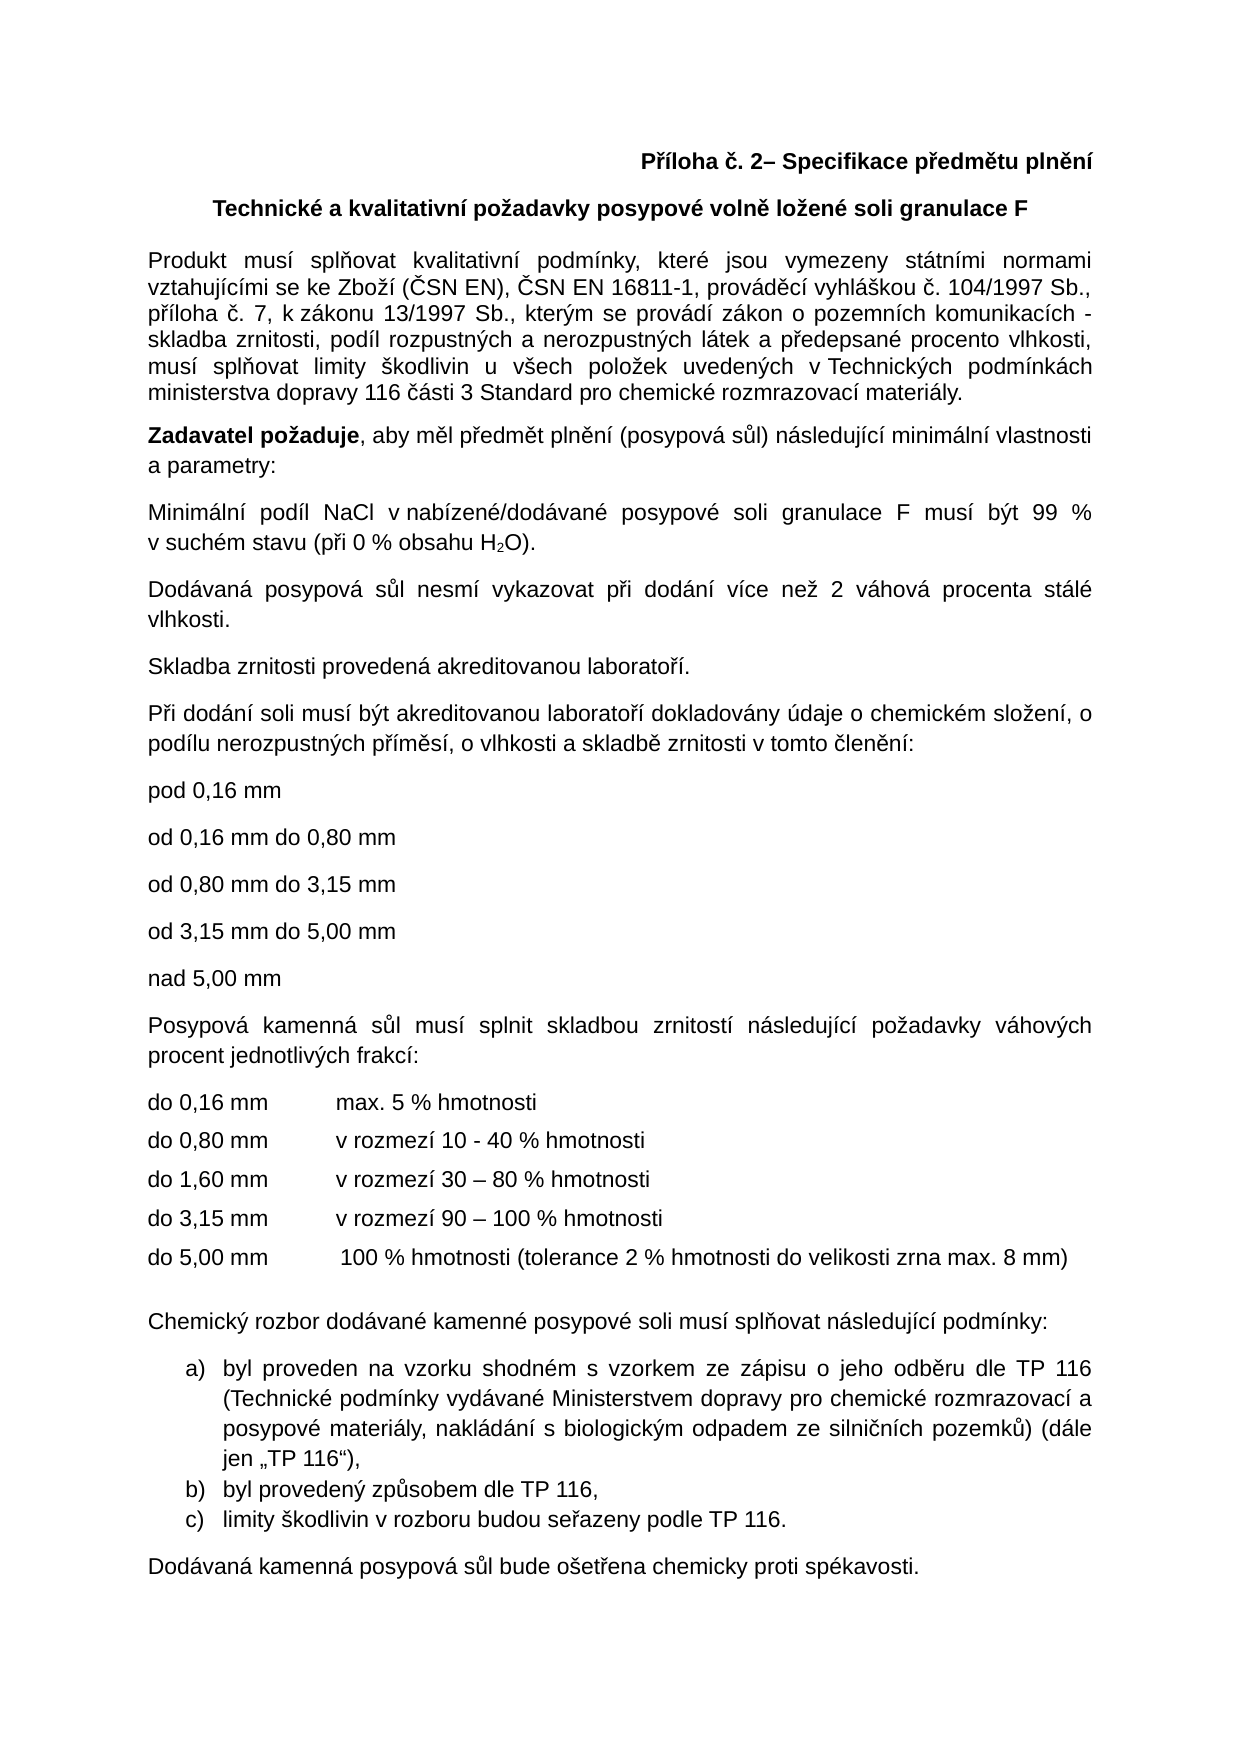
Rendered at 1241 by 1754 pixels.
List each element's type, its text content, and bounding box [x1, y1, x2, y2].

text Skladba zrnitosti provedená akreditovanou laboratoří. [148, 653, 1093, 679]
text pod 0,16 mm [148, 777, 1093, 803]
table_cell do 3,15 mm [133, 1205, 324, 1244]
text od 3,15 mm do 5,00 mm [148, 918, 1093, 944]
text od 0,80 mm do 3,15 mm [148, 871, 1093, 897]
table_cell do 1,60 mm [133, 1166, 324, 1205]
text Při dodání soli musí být akreditovanou laboratoří dokladovány údaje o chemickém složení, o podílu nerozpustných příměsí, o vlhkosti a skladbě zrnitosti v tomto členění: [148, 700, 1093, 757]
text Příloha č. 2– Specifikace předmětu plnění [148, 148, 1093, 174]
table_cell v rozmezí 30 – 80 % hmotnosti [324, 1166, 1092, 1205]
list byl provedený způsobem dle TP 116, [185, 1476, 1093, 1502]
text Minimální podíl NaCl v nabízené/dodávané posypové soli granulace F musí být 99 % v suchém stavu (při 0 % obsahu H2O). [148, 499, 1093, 556]
table_cell do 0,80 mm [133, 1128, 324, 1166]
text Posypová kamenná sůl musí splnit skladbou zrnitostí následující požadavky váhových procent jednotlivých frakcí: [148, 1012, 1093, 1068]
text Zadavatel požaduje, aby měl předmět plnění (posypová sůl) následující minimální vlastnosti a parametry: [148, 422, 1093, 478]
list Produkt musí splňovat kvalitativní podmínky, které jsou vymezeny státními normami vztahujícími se ke Zboží (ČSN EN), ČSN EN 16811-1, prováděcí vyhláškou č. 104/1997 Sb., příloha č. 7, k zákonu 13/1997 Sb., kterým se provádí zákon o pozemních komunikacích - skladba zrnitosti, podíl rozpustných a nerozpustných látek a předepsané procento vlhkosti, musí splňovat limity škodlivin u všech položek uvedených v Technických podmínkách ministerstva dopravy 116 části 3 Standard pro chemické rozmrazovací materiály. [148, 247, 1093, 405]
list byl proveden na vzorku shodném s vzorkem ze zápisu o jeho odběru dle TP 116 (Technické podmínky vydávané Ministerstvem dopravy pro chemické rozmrazovací a posypové materiály, nakládání s biologickým odpadem ze silničních pozemků) (dále jen „TP 116“), [185, 1355, 1093, 1472]
list limity škodlivin v rozboru budou seřazeny podle TP 116. [185, 1506, 1093, 1532]
table_header max. 5 % hmotnosti [324, 1089, 1092, 1127]
list Technické a kvalitativní požadavky posypové volně ložené soli granulace F [148, 194, 1093, 221]
text od 0,16 mm do 0,80 mm [148, 824, 1093, 850]
table_cell v rozmezí 10 - 40 % hmotnosti [324, 1128, 1092, 1166]
text Dodávaná kamenná posypová sůl bude ošetřena chemicky proti spékavosti. [148, 1553, 1093, 1579]
text Chemický rozbor dodávané kamenné posypové soli musí splňovat následující podmínky: [148, 1308, 1093, 1334]
text nad 5,00 mm [148, 965, 1093, 991]
table_cell v rozmezí 90 – 100 % hmotnosti [324, 1205, 1092, 1244]
table_header do 0,16 mm [133, 1089, 324, 1127]
table_cell do 5,00 mm [133, 1244, 324, 1283]
text Dodávaná posypová sůl nesmí vykazovat při dodání více než 2 váhová procenta stálé vlhkosti. [148, 576, 1093, 633]
table_cell 100 % hmotnosti (tolerance 2 % hmotnosti do velikosti zrna max. 8 mm) [324, 1244, 1092, 1283]
